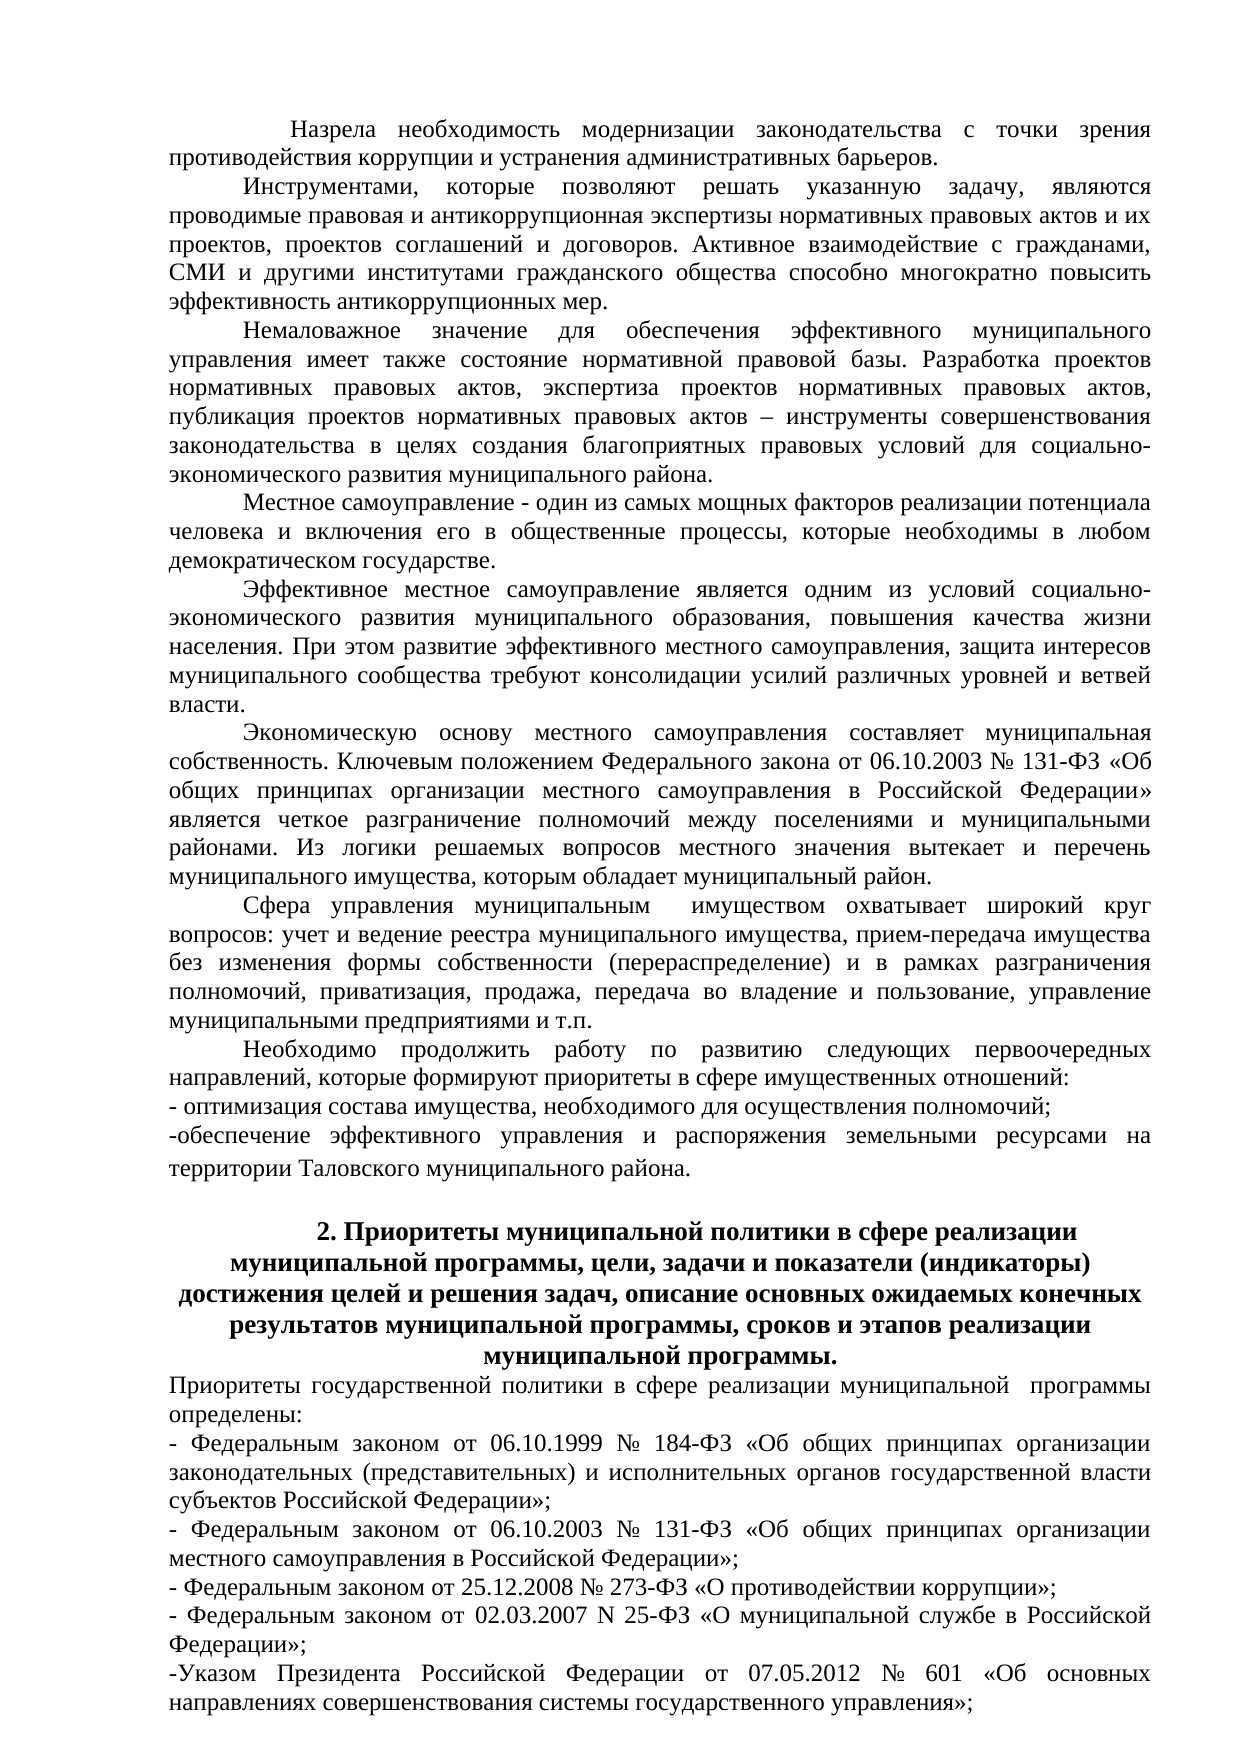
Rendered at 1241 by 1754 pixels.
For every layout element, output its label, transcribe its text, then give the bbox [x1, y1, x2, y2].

text - Федеральным законом от 25.12.2008 № 273-ФЗ «О противодействии коррупции»; [169, 1572, 1152, 1600]
text 2. Приоритеты муниципальной политики в сфере реализации муниципальной программы, цели, задачи и показатели (индикаторы) достижения целей и решения задач, описание основных ожидаемых конечных результатов муниципальной программы, сроков и этапов реализации муниципальной программы. [169, 1215, 1152, 1370]
text Необходимо продолжить работу по развитию следующих первоочередных направлений, которые формируют приоритеты в сфере имущественных отношений: [169, 1034, 1152, 1091]
text - Федеральным законом от 02.03.2007 N 25-ФЗ «О муниципальной службе в Российской Федерации»; [169, 1600, 1152, 1658]
text -обеспечение эффективного управления и распоряжения земельными ресурсами на территории Таловского муниципального района. [169, 1120, 1152, 1182]
text -Указом Президента Российской Федерации от 07.05.2012 № 601 «Об основных направлениях совершенствования системы государственного управления»; [169, 1658, 1152, 1715]
text Местное самоуправление - один из самых мощных факторов реализации потенциала человека и включения его в общественные процессы, которые необходимы в любом демократическом государстве. [169, 487, 1152, 574]
text - Федеральным законом от 06.10.1999 № 184-ФЗ «Об общих принципах организации законодательных (представительных) и исполнительных органов государственной власти субъектов Российской Федерации»; [169, 1428, 1152, 1514]
text Немаловажное значение для обеспечения эффективного муниципального управления имеет также состояние нормативной правовой базы. Разработка проектов нормативных правовых актов, экспертиза проектов нормативных правовых актов, публикация проектов нормативных правовых актов – инструменты совершенствования законодательства в целях создания благоприятных правовых условий для социально-экономического развития муниципального района. [169, 315, 1152, 487]
text Приоритеты государственной политики в сфере реализации муниципальной программы определены: [169, 1370, 1152, 1428]
text Назрела необходимость модернизации законодательства с точки зрения противодействия коррупции и устранения административных барьеров. [169, 114, 1152, 171]
text Инструментами, которые позволяют решать указанную задачу, являются проводимые правовая и антикоррупционная экспертизы нормативных правовых актов и их проектов, проектов соглашений и договоров. Активное взаимодействие с гражданами, СМИ и другими институтами гражданского общества способно многократно повысить эффективность антикоррупционных мер. [169, 171, 1152, 315]
text Эффективное местное самоуправление является одним из условий социально-экономического развития муниципального образования, повышения качества жизни населения. При этом развитие эффективного местного самоуправления, защита интересов муниципального сообщества требуют консолидации усилий различных уровней и ветвей власти. [169, 574, 1152, 717]
text - Федеральным законом от 06.10.2003 № 131-ФЗ «Об общих принципах организации местного самоуправления в Российской Федерации»; [169, 1514, 1152, 1572]
text Экономическую основу местного самоуправления составляет муниципальная собственность. Ключевым положением Федерального закона от 06.10.2003 № 131-ФЗ «Об общих принципах организации местного самоуправления в Российской Федерации» является четкое разграничение полномочий между поселениями и муниципальными районами. Из логики решаемых вопросов местного значения вытекает и перечень муниципального имущества, которым обладает муниципальный район. [169, 717, 1152, 890]
text Сфера управления муниципальным имуществом охватывает широкий круг вопросов: учет и ведение реестра муниципального имущества, прием-передача имущества без изменения формы собственности (перераспределение) и в рамках разграничения полномочий, приватизация, продажа, передача во владение и пользование, управление муниципальными предприятиями и т.п. [169, 890, 1152, 1034]
text - оптимизация состава имущества, необходимого для осуществления полномочий; [169, 1091, 1152, 1120]
